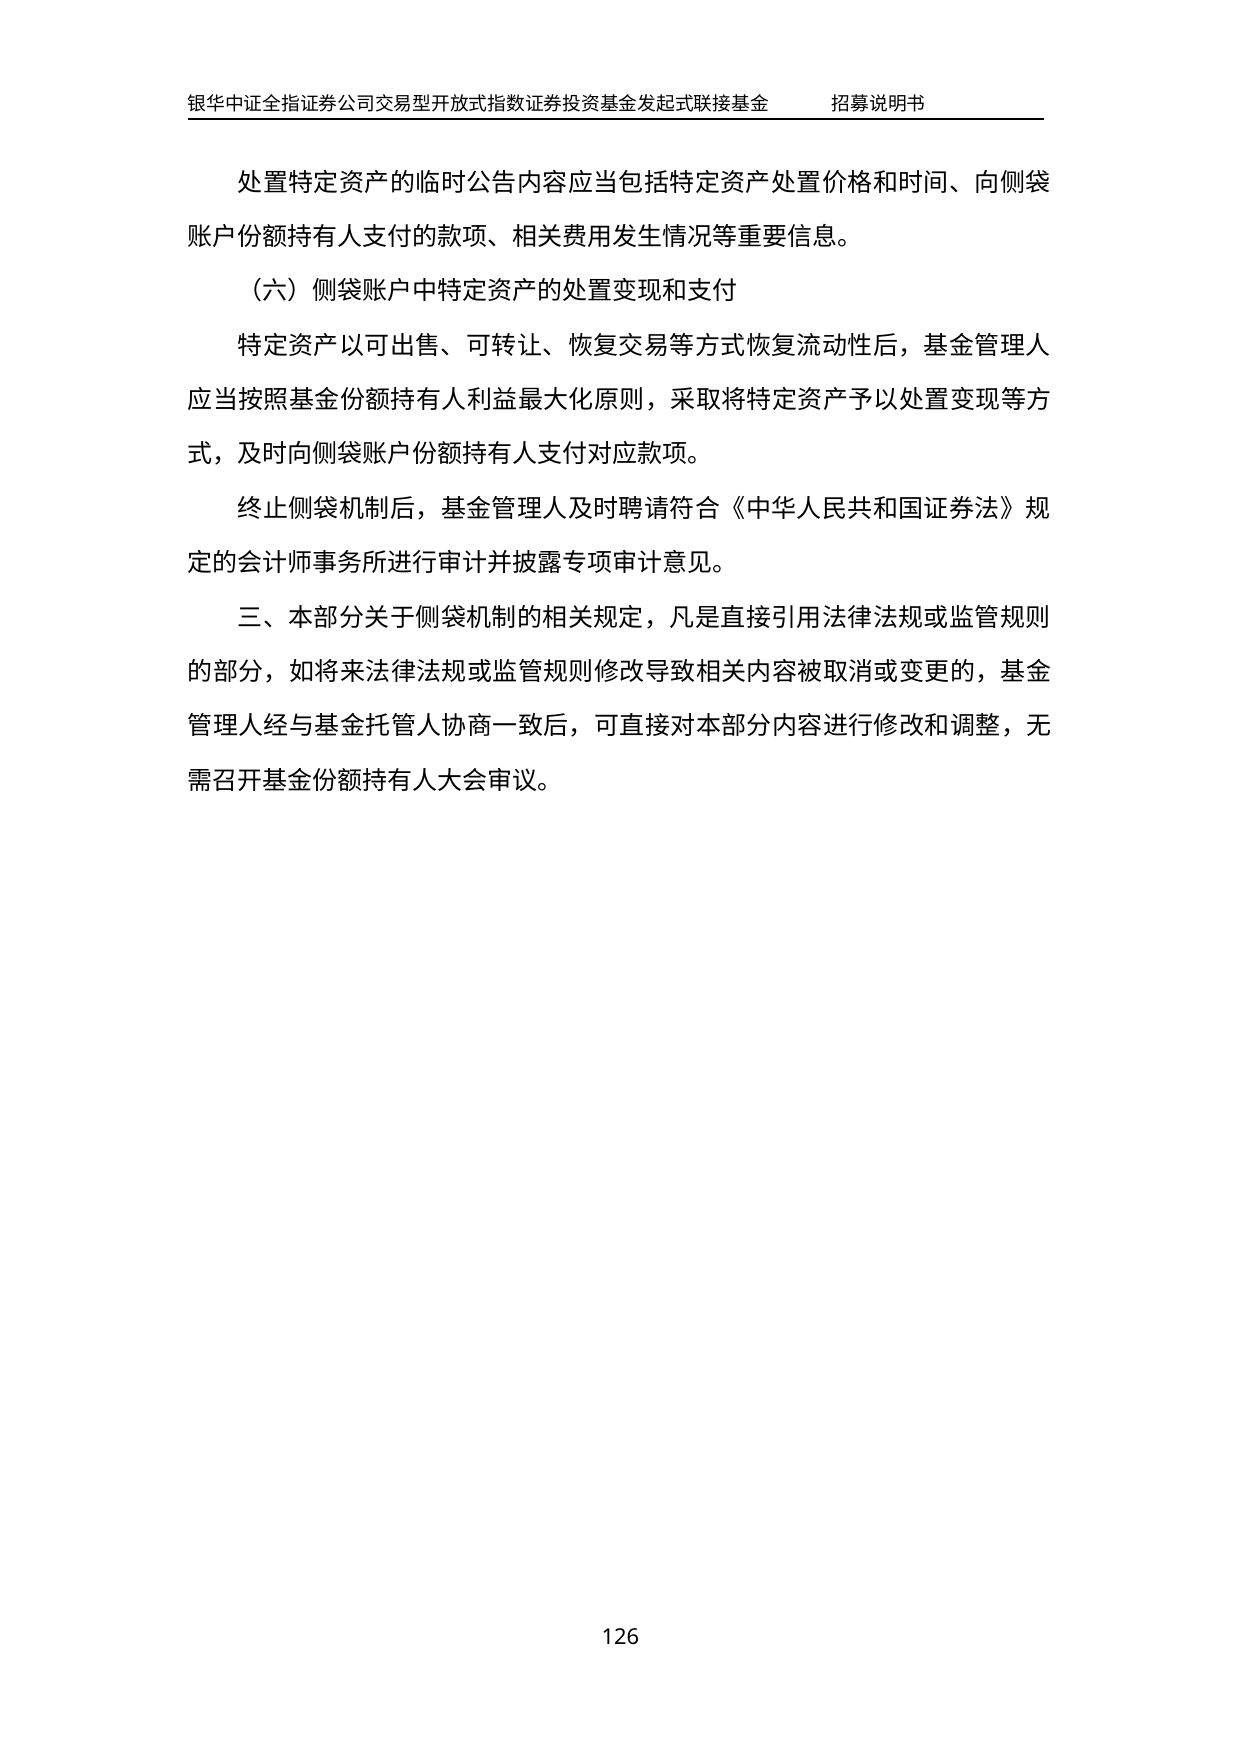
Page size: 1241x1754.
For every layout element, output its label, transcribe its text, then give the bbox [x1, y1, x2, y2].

text 终止侧袋机制后，基金管理人及时聘请符合《中华人民共和国证券法》规定的会计师事务所进行审计并披露专项审计意见。 [187, 488, 1053, 579]
text 三、本部分关于侧袋机制的相关规定，凡是直接引用法律法规或监管规则的部分，如将来法律法规或监管规则修改导致相关内容被取消或变更的，基金管理人经与基金托管人协商一致后，可直接对本部分内容进行修改和调整，无需召开基金份额持有人大会审议。 [187, 597, 1053, 796]
text （六）侧袋账户中特定资产的处置变现和支付 [187, 271, 1053, 307]
text 处置特定资产的临时公告内容应当包括特定资产处置价格和时间、向侧袋账户份额持有人支付的款项、相关费用发生情况等重要信息。 [187, 162, 1053, 253]
text 特定资产以可出售、可转让、恢复交易等方式恢复流动性后，基金管理人应当按照基金份额持有人利益最大化原则，采取将特定资产予以处置变现等方式，及时向侧袋账户份额持有人支付对应款项。 [187, 325, 1053, 470]
